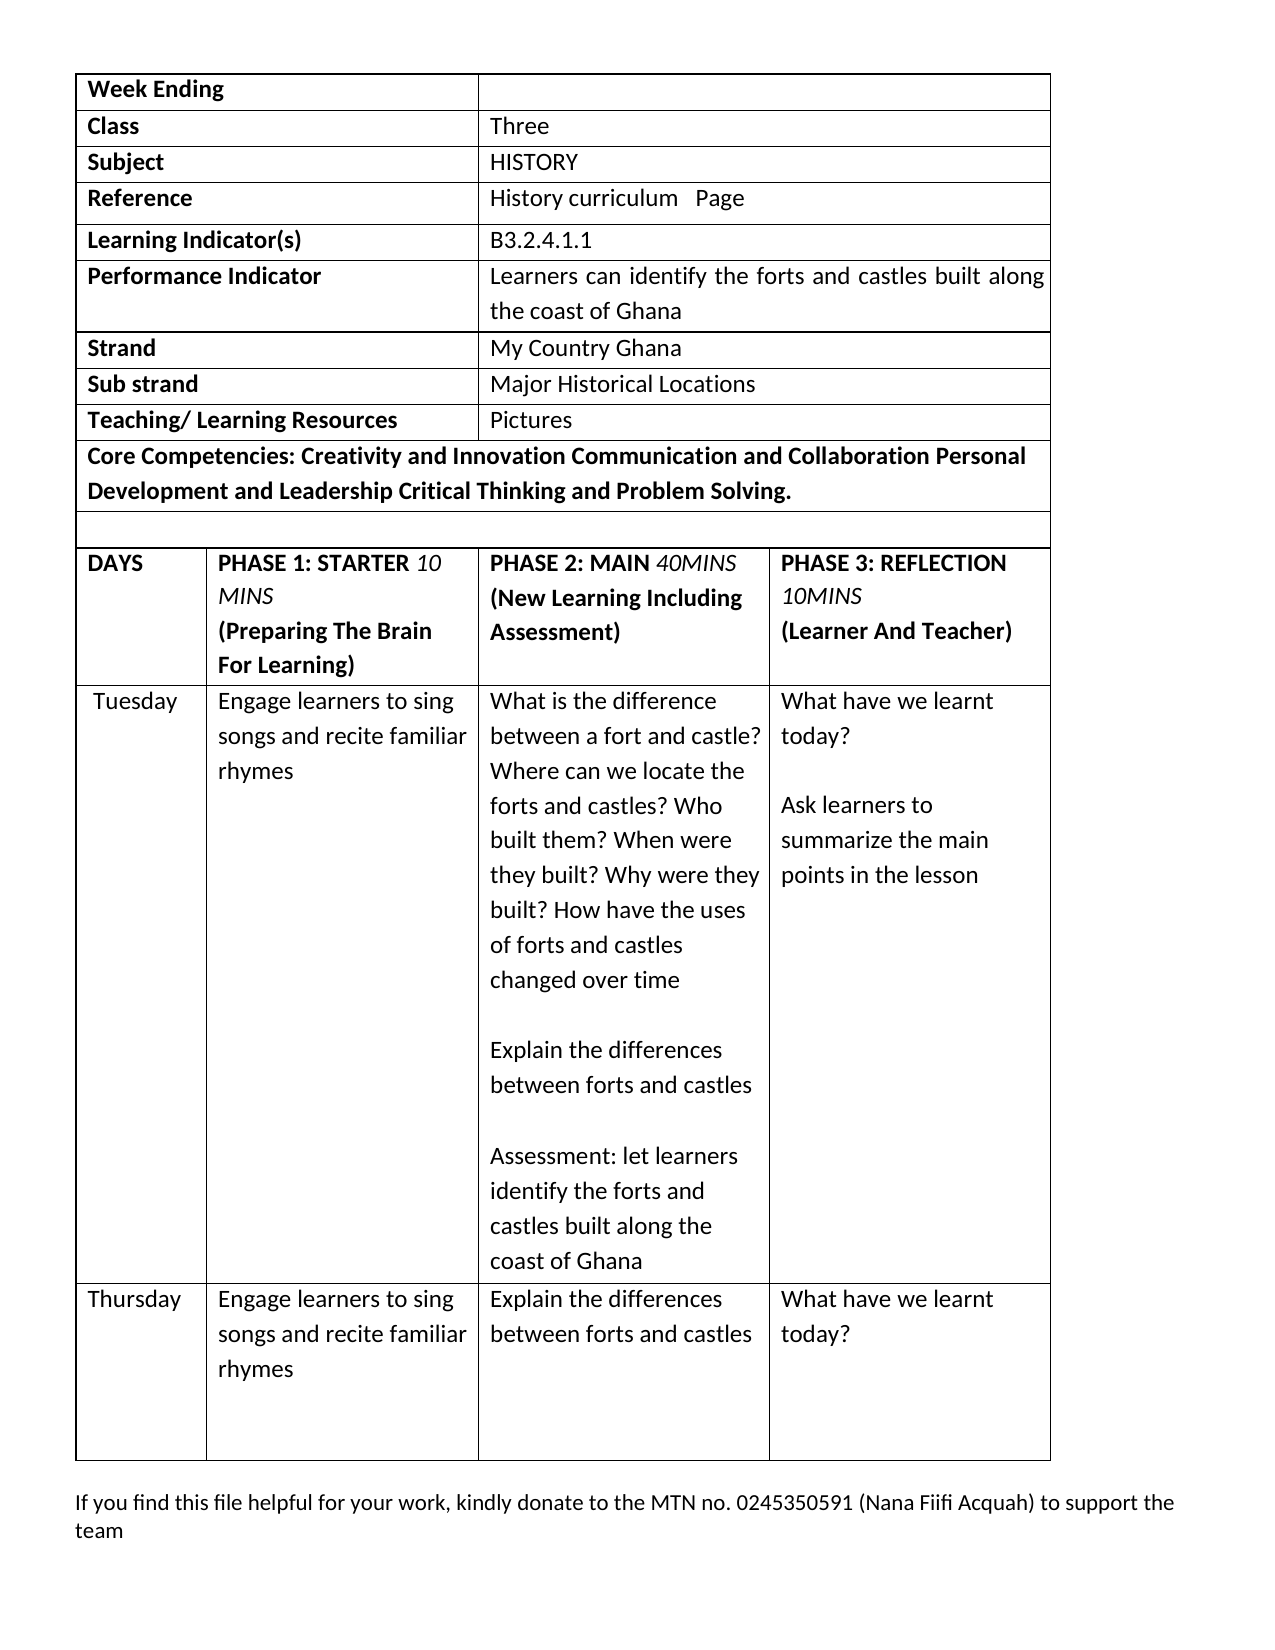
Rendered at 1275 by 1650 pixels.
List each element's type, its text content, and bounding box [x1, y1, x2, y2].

table_cell Performance Indicator [77, 261, 478, 331]
table_cell Subject [77, 147, 478, 182]
table_cell Learners can identify the forts and castles built along the coast of Ghana [479, 261, 1050, 331]
table_cell Reference [77, 183, 478, 224]
table_header Week Ending [77, 75, 478, 109]
table_cell Strand [77, 333, 478, 367]
table_cell Core Competencies: Creativity and Innovation Communication and Collaboration Personal Development and Leadership Critical Thinking and Problem Solving. [77, 441, 1050, 511]
text If you find this file helpful for your work, kindly donate to the MTN no. 0245350591 (Nana Fiifi Acquah) to support the team [75, 1488, 1175, 1544]
table_cell Pictures [479, 405, 1050, 440]
table_cell Thursday [77, 1284, 206, 1459]
table_cell [77, 512, 1050, 547]
table_cell What have we learnt today? Ask learners to summarize the main points in the lesson [770, 686, 1050, 1283]
table_header [479, 75, 1050, 109]
table_cell Learning Indicator(s) [77, 225, 478, 260]
table_cell Class [77, 111, 478, 146]
table_cell Engage learners to sing songs and recite familiar rhymes [207, 1284, 478, 1459]
table_cell Tuesday [77, 686, 206, 1283]
table_cell Three [479, 111, 1050, 146]
table_cell What have we learnt today? [770, 1284, 1050, 1459]
table_cell PHASE 1: STARTER 10 MINS (Preparing The Brain For Learning) [207, 549, 478, 685]
table_cell Sub strand [77, 369, 478, 404]
table_cell Explain the differences between forts and castles [479, 1284, 769, 1459]
table_cell What is the difference between a fort and castle? Where can we locate the forts and castles? Who built them? When were they built? Why were they built? How have the uses of forts and castles changed over time Explain the differences between forts and castles Assessment: let learners identify the forts and castles built along the coast of Ghana [479, 686, 769, 1283]
table_cell DAYS [77, 549, 206, 685]
table_cell PHASE 2: MAIN 40MINS (New Learning Including Assessment) [479, 549, 769, 685]
table_cell Major Historical Locations [479, 369, 1050, 404]
table_cell PHASE 3: REFLECTION 10MINS (Learner And Teacher) [770, 549, 1050, 685]
table_cell My Country Ghana [479, 333, 1050, 367]
table_cell Engage learners to sing songs and recite familiar rhymes [207, 686, 478, 1283]
table_cell Teaching/ Learning Resources [77, 405, 478, 440]
table_cell History curriculum Page [479, 183, 1050, 224]
table_cell B3.2.4.1.1 [479, 225, 1050, 260]
table_cell HISTORY [479, 147, 1050, 182]
